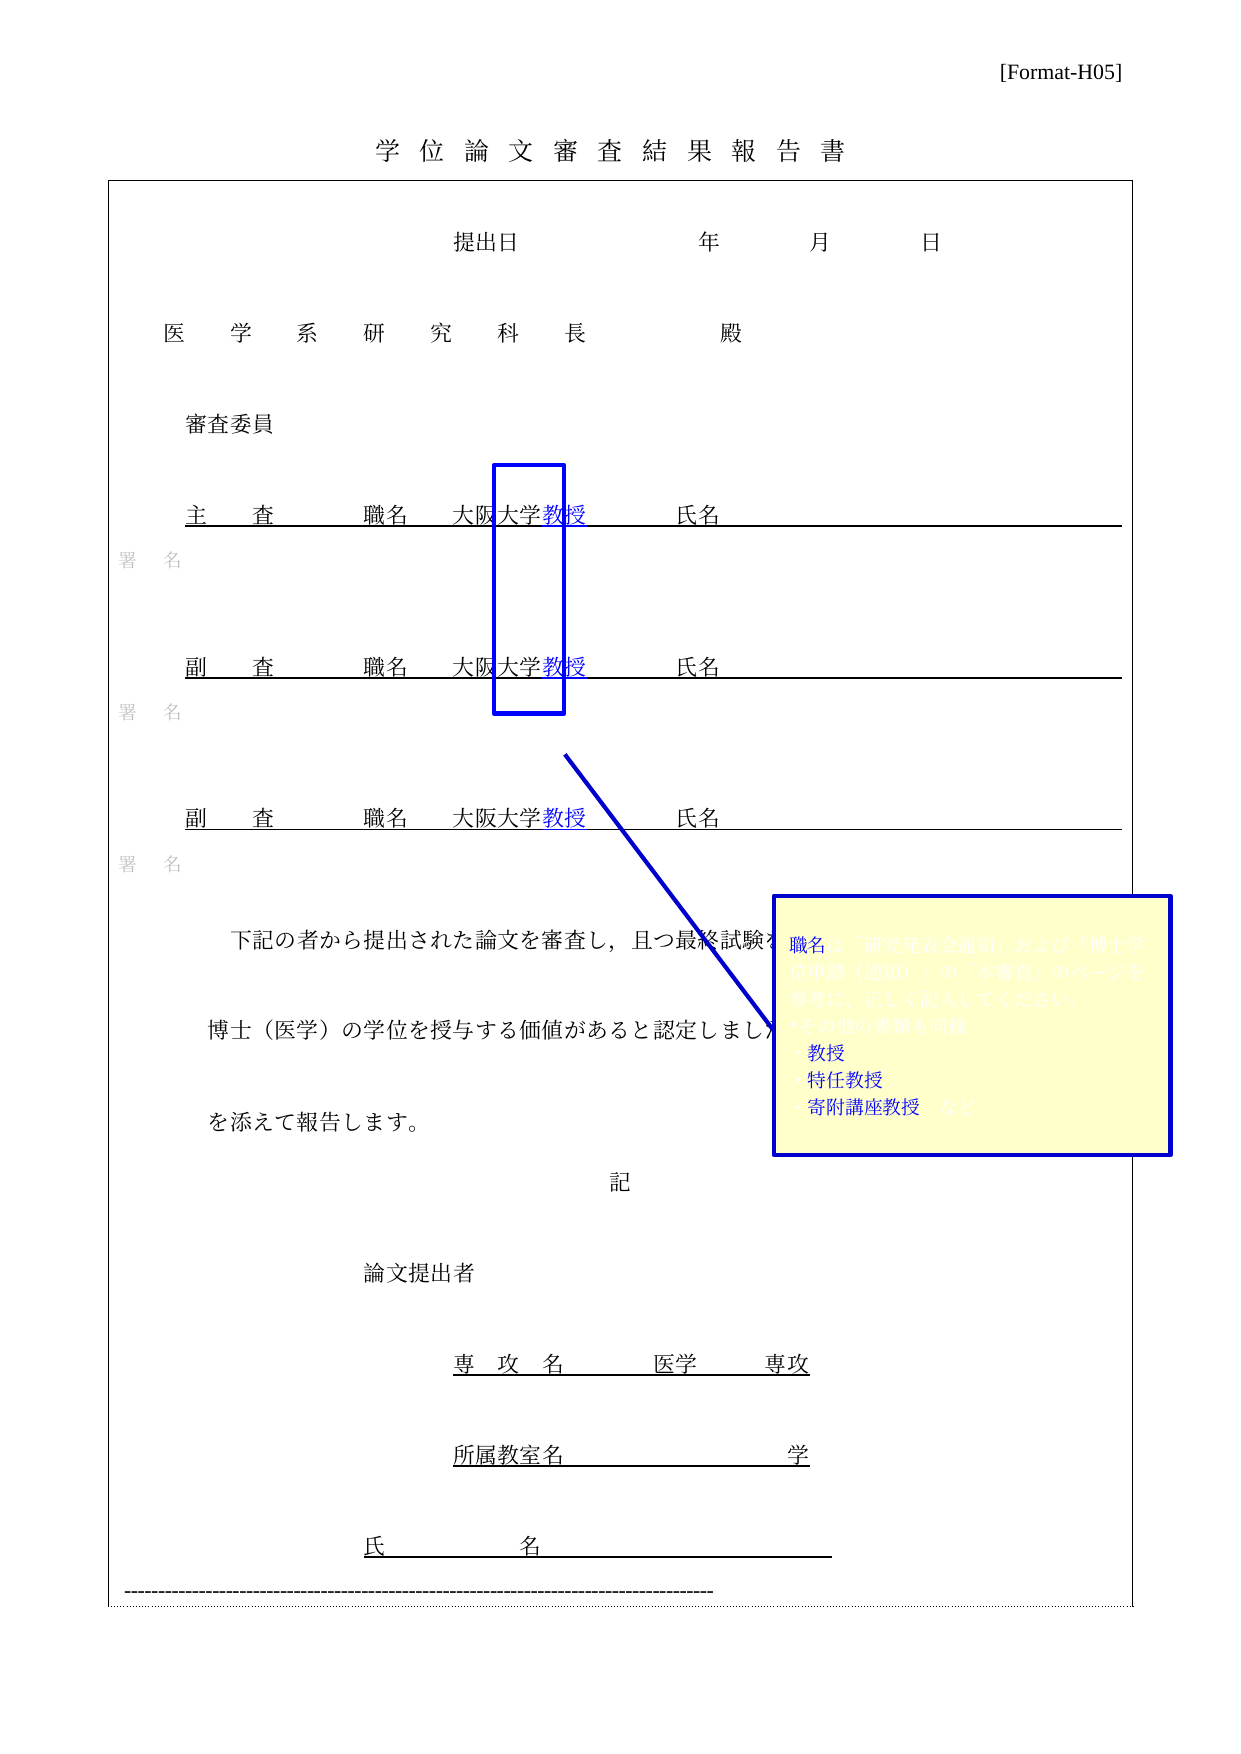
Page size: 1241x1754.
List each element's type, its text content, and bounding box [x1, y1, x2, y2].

text 学位論文審査結果報告書 [118, 119, 1122, 180]
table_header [109, 181, 1132, 1606]
